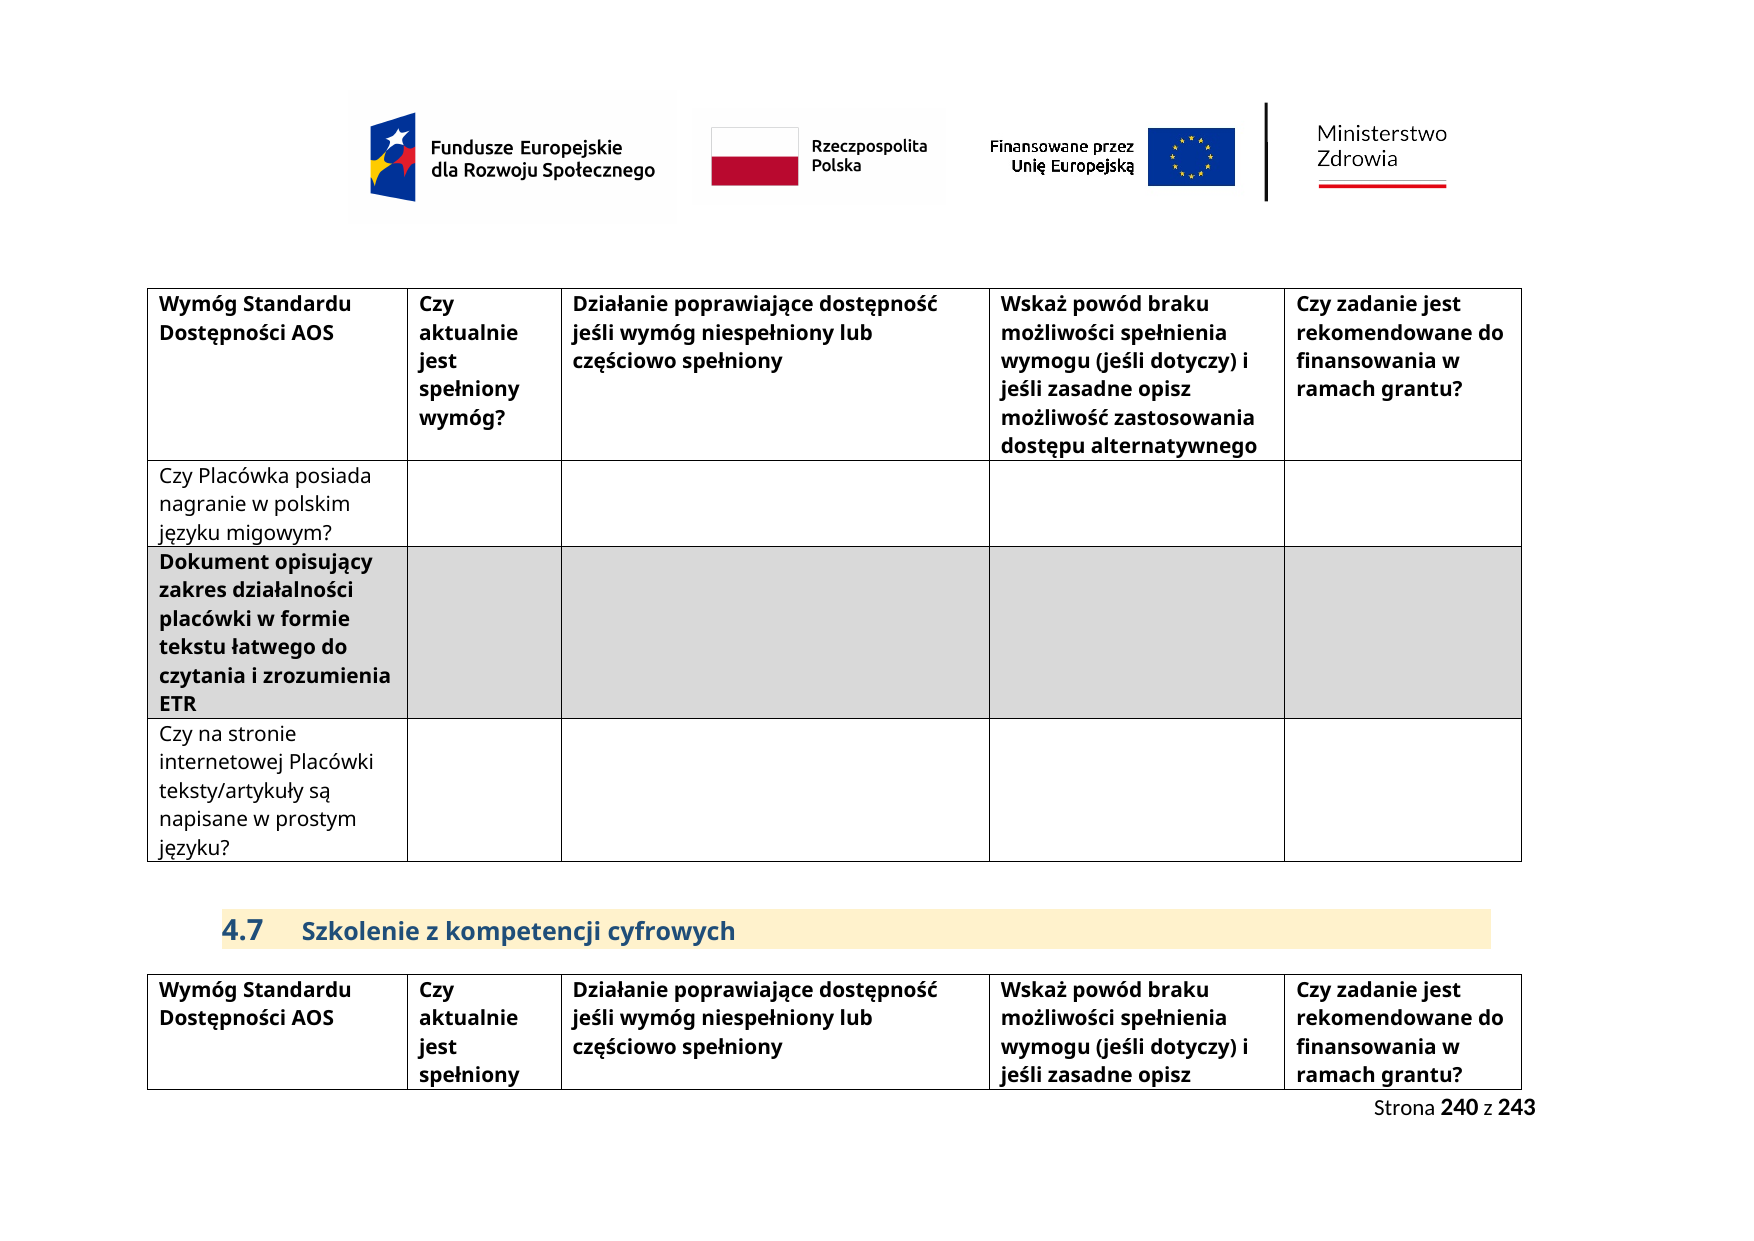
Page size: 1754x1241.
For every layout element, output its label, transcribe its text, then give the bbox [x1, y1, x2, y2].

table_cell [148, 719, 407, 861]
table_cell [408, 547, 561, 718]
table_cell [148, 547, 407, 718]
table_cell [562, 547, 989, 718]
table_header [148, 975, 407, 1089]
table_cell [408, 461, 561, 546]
picture [971, 108, 1254, 205]
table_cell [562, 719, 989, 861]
subtitle Szkolenie z kompetencji cyfrowych [222, 909, 1491, 949]
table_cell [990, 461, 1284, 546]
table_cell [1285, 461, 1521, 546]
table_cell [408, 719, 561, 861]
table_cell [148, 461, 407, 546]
picture [348, 90, 677, 224]
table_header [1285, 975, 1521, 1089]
picture [1302, 108, 1463, 205]
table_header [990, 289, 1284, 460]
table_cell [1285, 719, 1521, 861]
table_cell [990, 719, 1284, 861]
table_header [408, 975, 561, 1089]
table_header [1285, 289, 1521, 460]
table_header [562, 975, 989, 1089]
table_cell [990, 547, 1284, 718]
picture [692, 108, 946, 205]
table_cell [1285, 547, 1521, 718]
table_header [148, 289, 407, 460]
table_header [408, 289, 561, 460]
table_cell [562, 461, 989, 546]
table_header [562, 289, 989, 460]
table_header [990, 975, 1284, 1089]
